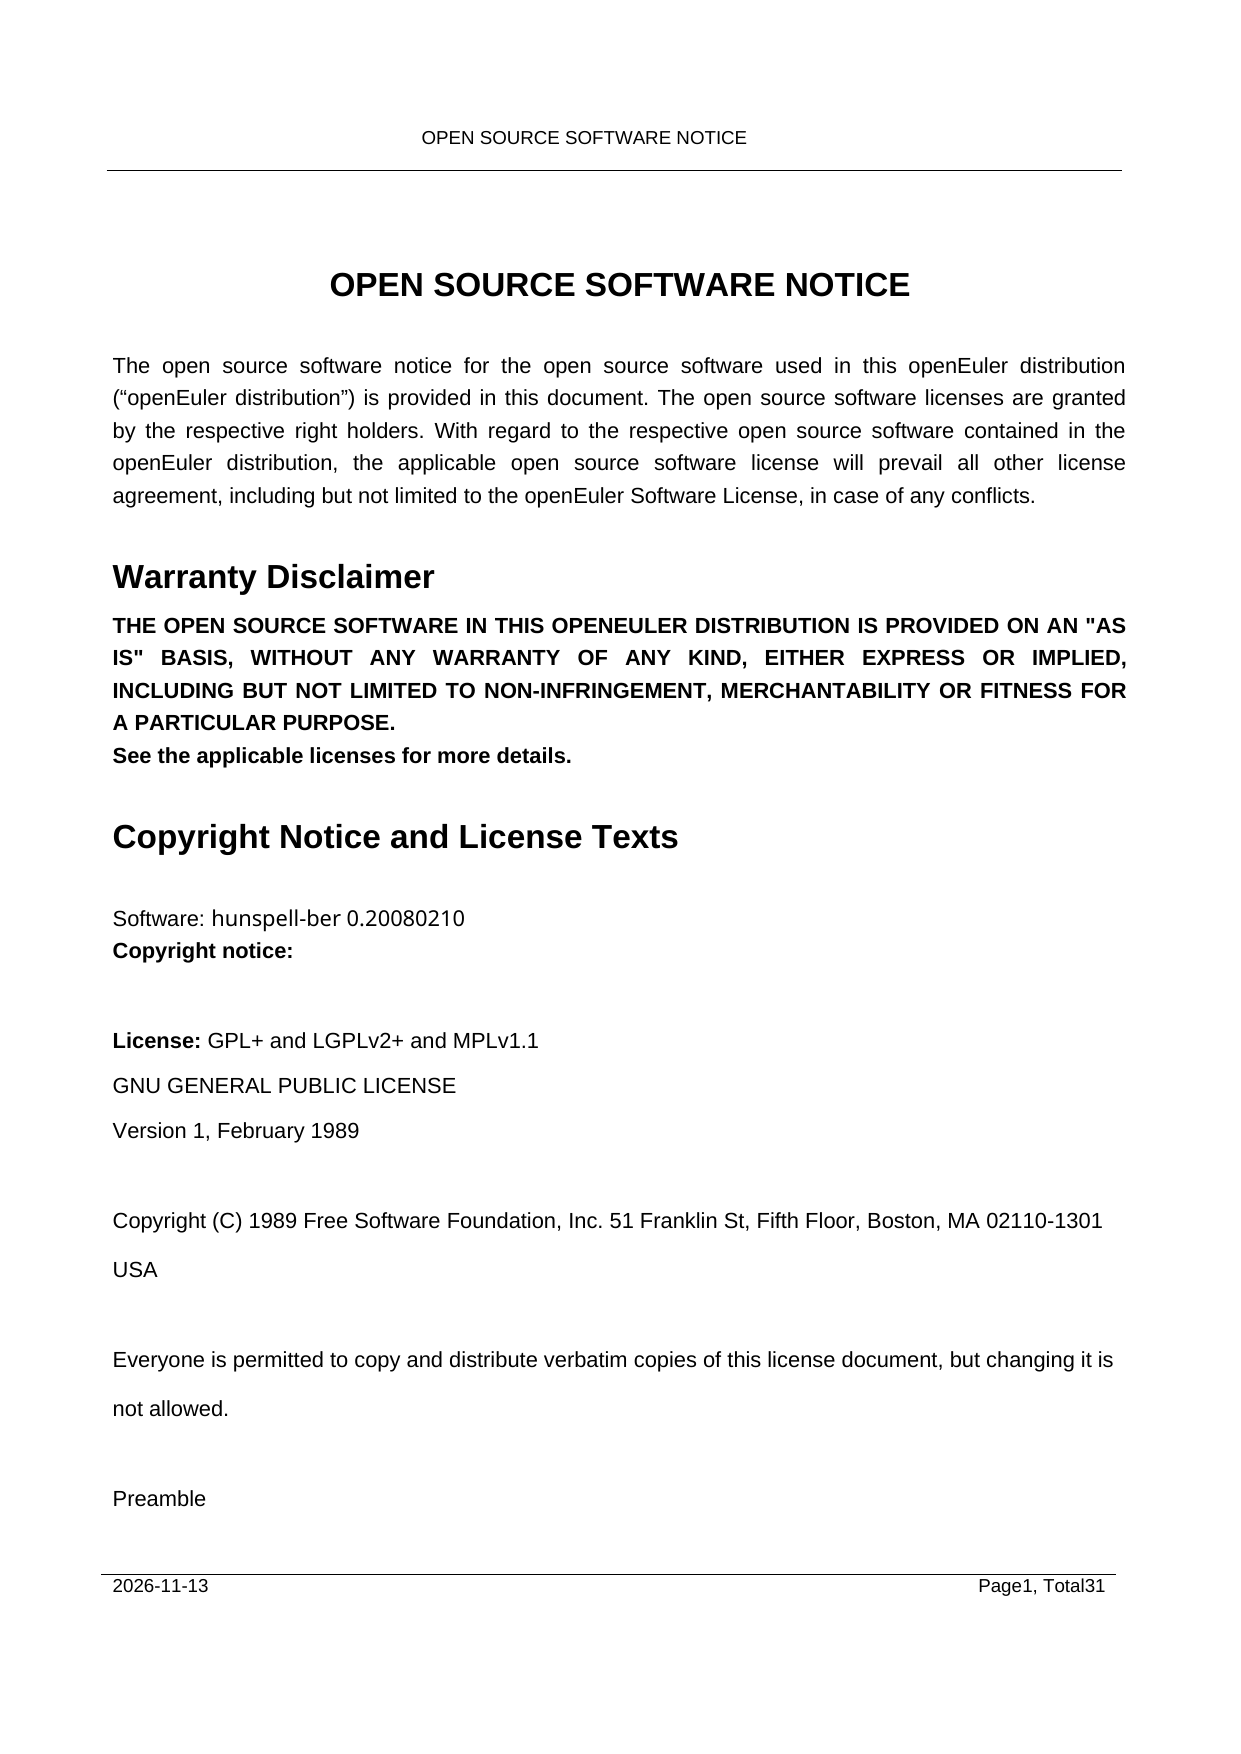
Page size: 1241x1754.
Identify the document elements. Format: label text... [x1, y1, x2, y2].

text GNU GENERAL PUBLIC LICENSE [112, 1069, 1128, 1102]
text Preamble [112, 1482, 1128, 1515]
text Everyone is permitted to copy and distribute verbatim copies of this license document, but changing it is not allowed. [112, 1343, 1128, 1425]
text OPEN SOURCE SOFTWARE NOTICE [112, 251, 1128, 316]
text Copyright notice: [112, 934, 1128, 966]
text THE OPEN SOURCE SOFTWARE IN THIS OPENEULER DISTRIBUTION IS PROVIDED ON AN "AS IS" BASIS, WITHOUT ANY WARRANTY OF ANY KIND, EITHER EXPRESS OR IMPLIED, INCLUDING BUT NOT LIMITED TO NON-INFRINGEMENT, MERCHANTABILITY OR FITNESS FOR A PARTICULAR PURPOSE. See the applicable licenses for more details. [112, 609, 1128, 771]
text Warranty Disclaimer [112, 544, 1128, 609]
text Version 1, February 1989 [112, 1114, 1128, 1147]
text Software: hunspell-ber 0.20080210 [112, 901, 1128, 934]
text Copyright (C) 1989 Free Software Foundation, Inc. 51 Franklin St, Fifth Floor, Boston, MA 02110-1301 USA [112, 1204, 1128, 1286]
text The open source software notice for the open source software used in this openEuler distribution (“openEuler distribution”) is provided in this document. The open source software licenses are granted by the respective right holders. With regard to the respective open source software contained in the openEuler distribution, the applicable open source software license will prevail all other license agreement, including but not limited to the openEuler Software License, in case of any conflicts. [112, 349, 1128, 511]
text Copyright Notice and License Texts [112, 804, 1128, 869]
text License: GPL+ and LGPLv2+ and MPLv1.1 [112, 1024, 1128, 1057]
